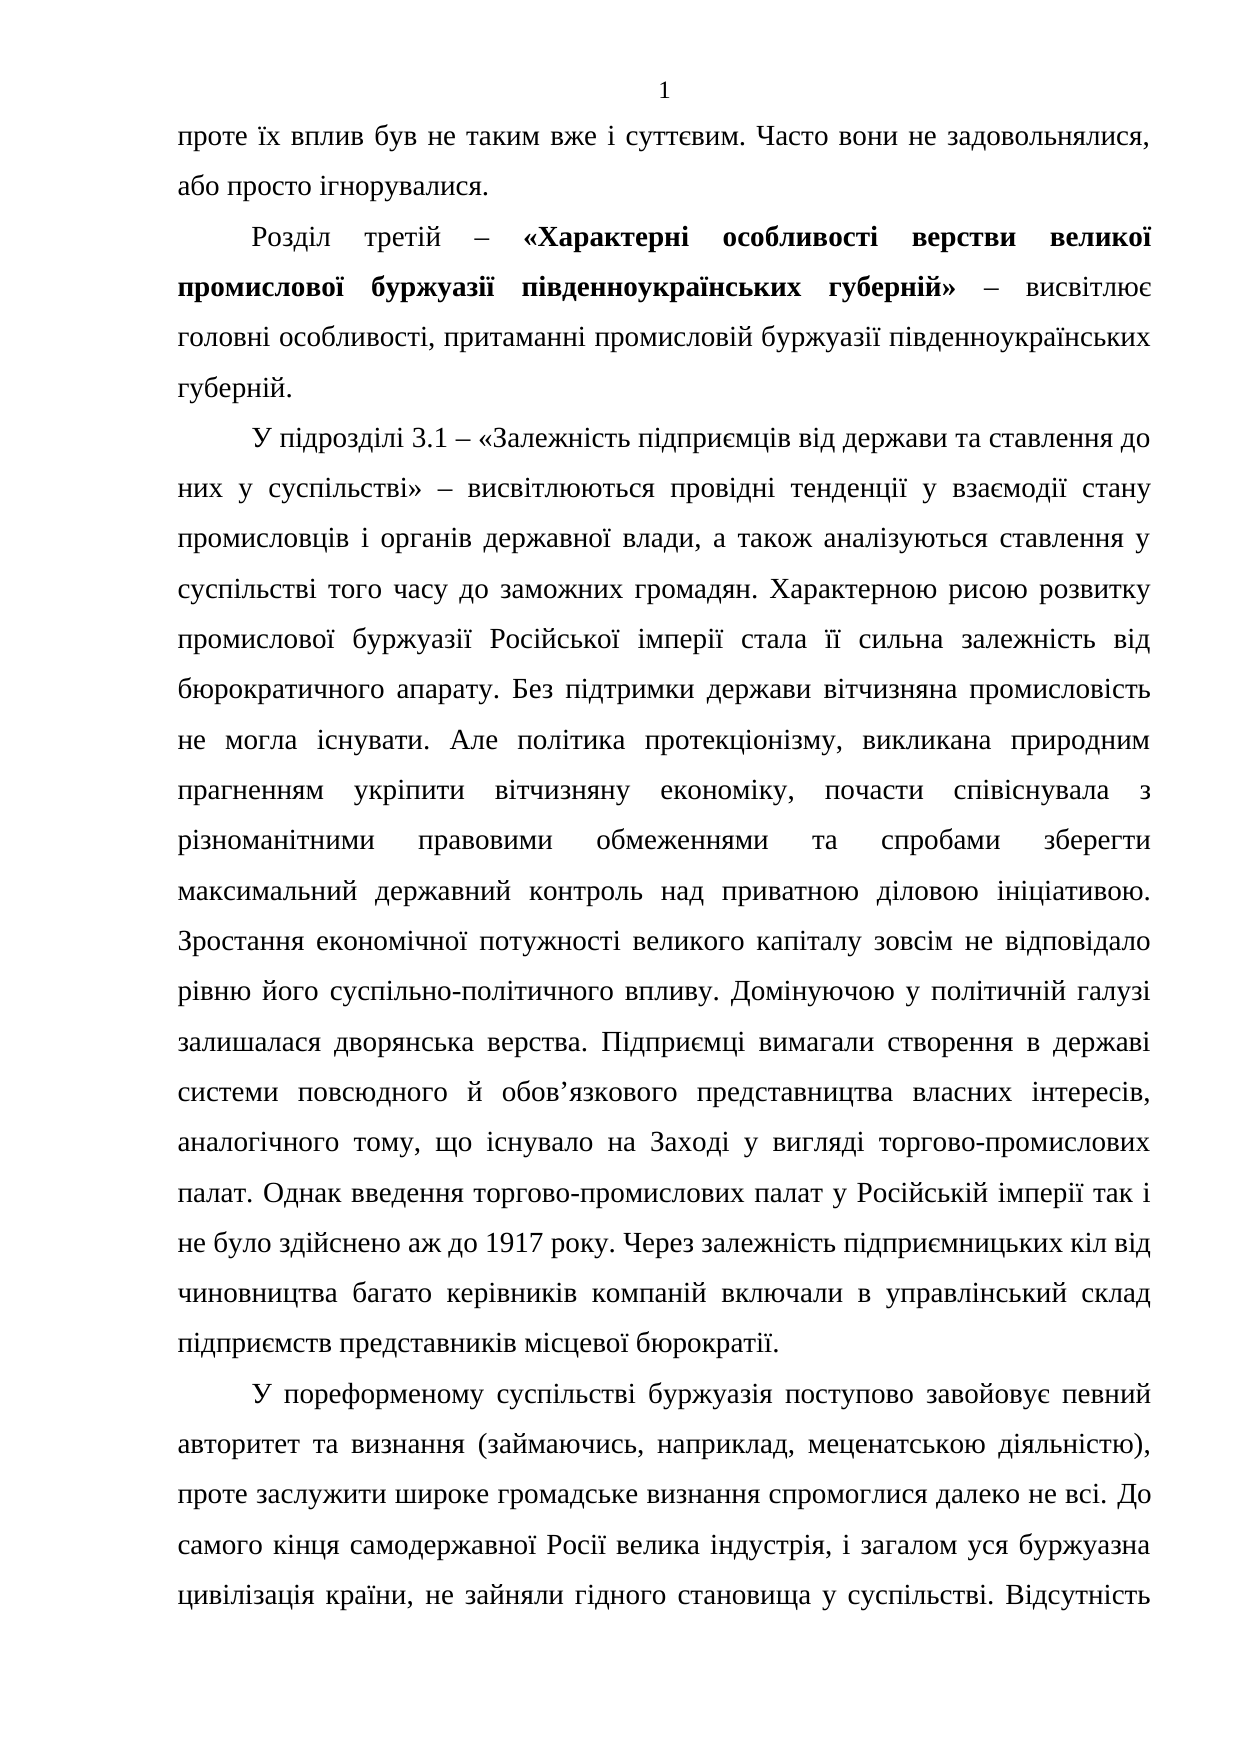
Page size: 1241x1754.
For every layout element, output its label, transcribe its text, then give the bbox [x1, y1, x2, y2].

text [177, 118, 1152, 202]
text Розділ третій – «Характерні особливості верстви великої промислової буржуазії південноукраїнських губерній» – висвітлює головні особливості, притаманні промисловій буржуазії південноукраїнських губерній. [177, 219, 1152, 403]
text У підрозділі 3.1 – «Залежність підприємців від держави та ставлення до них у суспільстві» – висвітлюються провідні тенденції у взаємодії стану промисловців і органів державної влади, а також аналізуються ставлення у суспільстві того часу до заможних громадян. Характерною рисою розвитку промислової буржуазії Російської імперії стала її сильна залежність від бюрократичного апарату. Без підтримки держави вітчизняна промисловість не могла існувати. Але політика протекціонізму, викликана природним прагненням укріпити вітчизняну економіку, почасти співіснувала з різноманітними правовими обмеженнями та спробами зберегти максимальний державний контроль над приватною діловою ініціативою. Зростання економічної потужності великого капіталу зовсім не відповідало рівню його суспільно-політичного впливу. Домінуючою у політичній галузі залишалася дворянська верства. Підприємці вимагали створення в державі системи повсюдного й обов’язкового представництва власних інтересів, аналогічного тому, що існувало на Заході у вигляді торгово-промислових палат. Однак введення торгово-промислових палат у Російській імперії так і не було здійснено аж до 1917 року. Через залежність підприємницьких кіл від чиновництва багато керівників компаній включали в управлінський склад підприємств представників місцевої бюрократії. [177, 420, 1152, 1359]
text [177, 1376, 1152, 1611]
